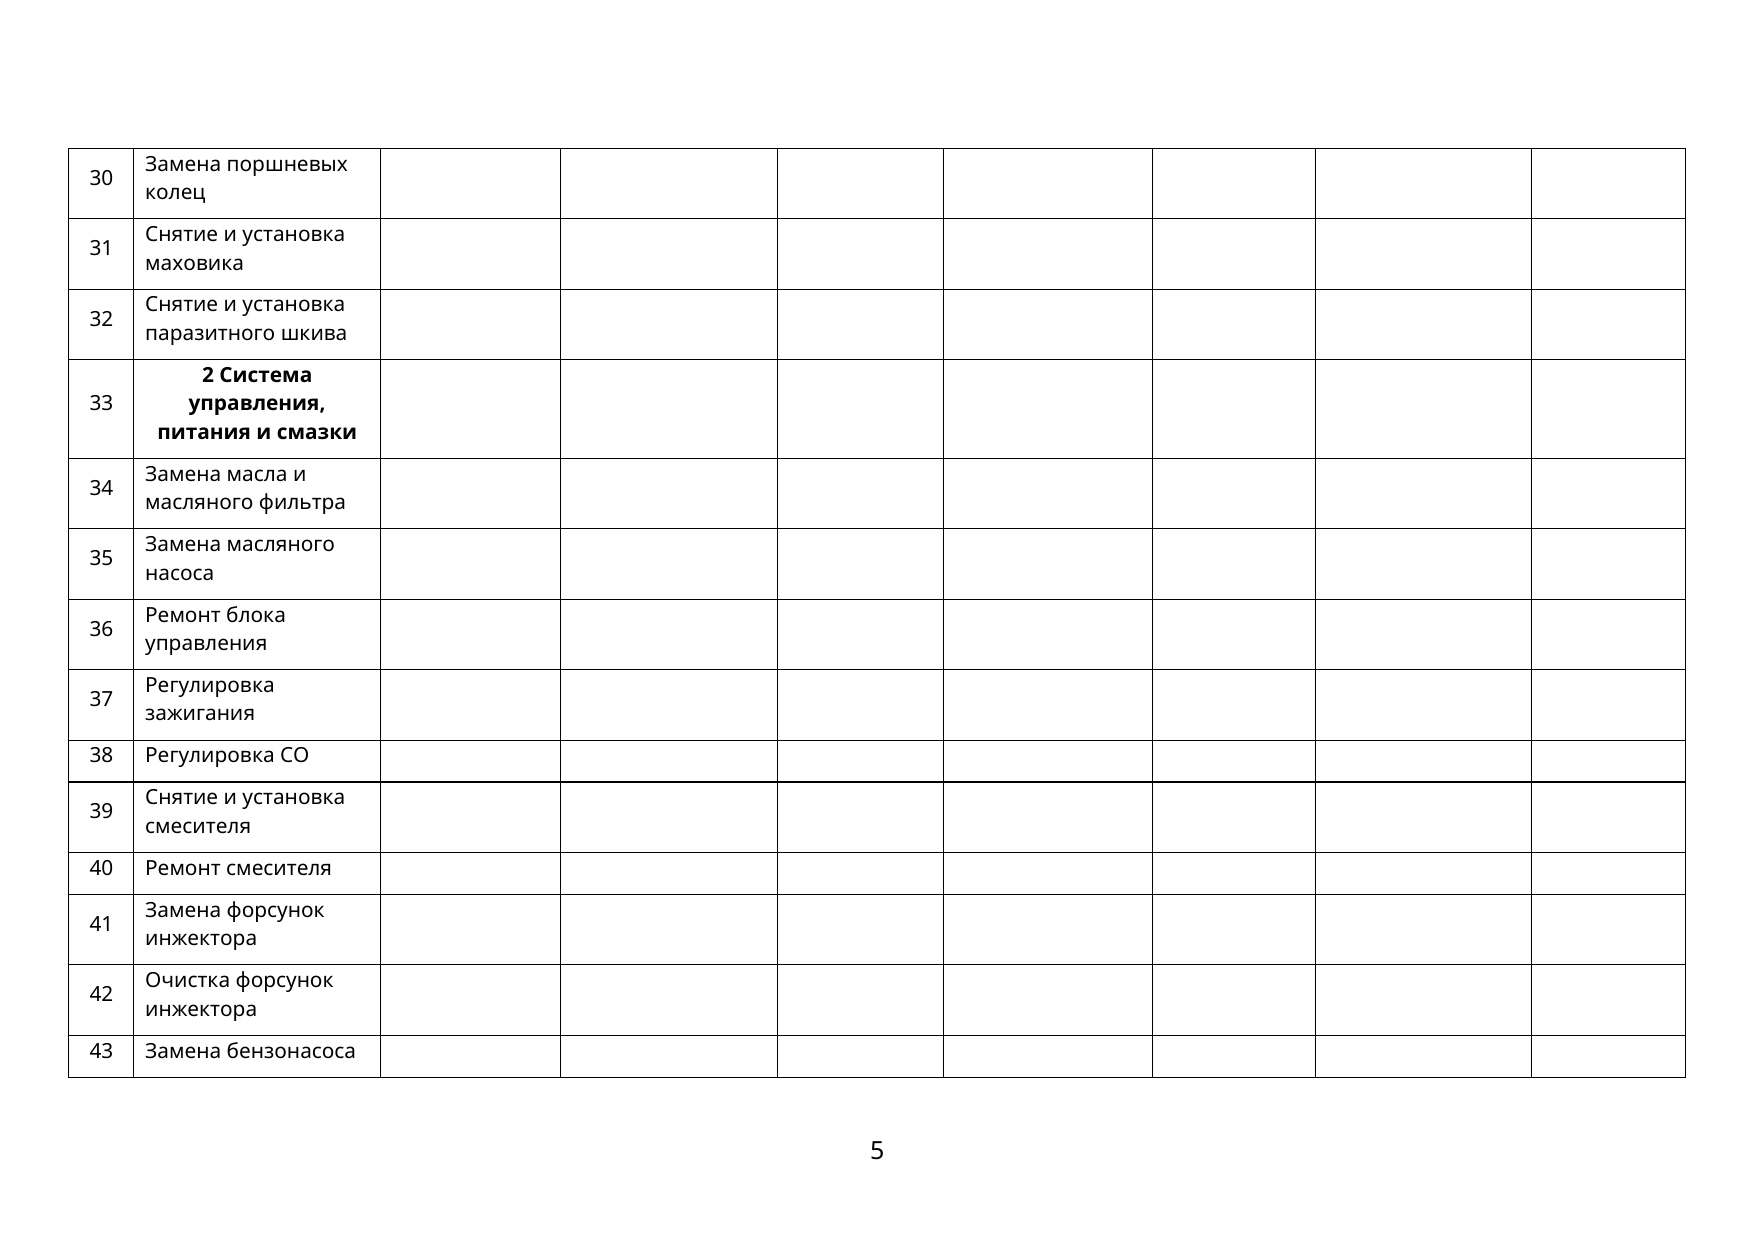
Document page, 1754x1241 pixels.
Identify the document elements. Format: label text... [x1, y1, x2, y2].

table_cell [778, 290, 943, 359]
table_cell 32 [69, 290, 133, 359]
table_cell Регулировка СО [134, 741, 380, 781]
table_cell [381, 853, 560, 894]
table_cell [381, 290, 560, 359]
table_cell [944, 741, 1152, 781]
table_cell [381, 219, 560, 288]
table_cell Снятие и установка смесителя [134, 783, 380, 852]
table_cell [1532, 600, 1685, 669]
table_cell [381, 600, 560, 669]
table_cell [561, 459, 777, 528]
table_cell [944, 149, 1152, 218]
table_cell Ремонт блока управления [134, 600, 380, 669]
table_cell [561, 290, 777, 359]
table_cell [944, 600, 1152, 669]
table_cell 38 [69, 741, 133, 781]
table_cell [561, 783, 777, 852]
table_cell 39 [69, 783, 133, 852]
table_cell [778, 459, 943, 528]
table_cell [561, 219, 777, 288]
table_cell [944, 1036, 1152, 1077]
table_cell [778, 360, 943, 458]
table_cell [778, 219, 943, 288]
table_cell [1316, 741, 1531, 781]
table_cell [381, 670, 560, 739]
table_cell Замена масла и масляного фильтра [134, 459, 380, 528]
table_cell 40 [69, 853, 133, 894]
table_cell Ремонт смесителя [134, 853, 380, 894]
table_cell 30 [69, 149, 133, 218]
table_cell [944, 853, 1152, 894]
table_cell [1316, 1036, 1531, 1077]
table_cell [778, 853, 943, 894]
table_cell [778, 149, 943, 218]
table_cell [1532, 853, 1685, 894]
table_cell [381, 1036, 560, 1077]
table_cell [944, 290, 1152, 359]
table_cell [1316, 895, 1531, 964]
table_cell [944, 459, 1152, 528]
table_cell [1153, 219, 1315, 288]
table_cell [944, 670, 1152, 739]
table_cell [561, 895, 777, 964]
table_cell [381, 149, 560, 218]
table_cell [778, 741, 943, 781]
table_cell [1532, 290, 1685, 359]
table_cell [1316, 149, 1531, 218]
table_cell [381, 459, 560, 528]
table_cell 2 Система управления, питания и смазки [134, 360, 380, 458]
table_cell 34 [69, 459, 133, 528]
table_cell [1532, 965, 1685, 1035]
table_cell 43 [69, 1036, 133, 1077]
table_cell [381, 360, 560, 458]
table_cell [1316, 529, 1531, 599]
table_cell [1153, 290, 1315, 359]
table_cell [778, 529, 943, 599]
table_cell [1532, 741, 1685, 781]
table_cell Очистка форсунок инжектора [134, 965, 380, 1035]
table_cell [944, 360, 1152, 458]
table_cell 41 [69, 895, 133, 964]
table_cell [561, 360, 777, 458]
table_cell [1153, 670, 1315, 739]
table_cell [1316, 459, 1531, 528]
table_cell Замена масляного насоса [134, 529, 380, 599]
table_cell 35 [69, 529, 133, 599]
table_cell [561, 741, 777, 781]
table_cell [1316, 290, 1531, 359]
table_cell [381, 529, 560, 599]
table_cell [944, 965, 1152, 1035]
table_cell [778, 1036, 943, 1077]
table_cell [944, 219, 1152, 288]
table_cell Замена бензонасоса [134, 1036, 380, 1077]
table_cell [1532, 895, 1685, 964]
table_cell Замена форсунок инжектора [134, 895, 380, 964]
table_cell 42 [69, 965, 133, 1035]
table_cell [1153, 965, 1315, 1035]
table_cell [1532, 529, 1685, 599]
table_cell [561, 1036, 777, 1077]
table_cell 36 [69, 600, 133, 669]
table_cell [1532, 783, 1685, 852]
table_cell [1316, 219, 1531, 288]
table_cell Снятие и установка маховика [134, 219, 380, 288]
table_cell [561, 670, 777, 739]
table_cell [1532, 459, 1685, 528]
table_cell [1316, 965, 1531, 1035]
table_cell [1153, 600, 1315, 669]
table_cell [1532, 1036, 1685, 1077]
table_cell [778, 783, 943, 852]
table_cell [1153, 783, 1315, 852]
table_cell 37 [69, 670, 133, 739]
table_cell [1316, 360, 1531, 458]
table_cell [778, 670, 943, 739]
table_cell Регулировка зажигания [134, 670, 380, 739]
table_cell [778, 895, 943, 964]
table_cell [1532, 360, 1685, 458]
table_cell [778, 965, 943, 1035]
table_cell [1316, 853, 1531, 894]
table_cell [1153, 741, 1315, 781]
table_cell Замена поршневых колец [134, 149, 380, 218]
table_cell [1153, 149, 1315, 218]
table_cell [1316, 670, 1531, 739]
table_cell [561, 529, 777, 599]
table_cell 31 [69, 219, 133, 288]
table_cell [1153, 895, 1315, 964]
table_cell [1153, 1036, 1315, 1077]
table_cell [381, 965, 560, 1035]
table_cell [944, 783, 1152, 852]
table_cell [1153, 459, 1315, 528]
table_cell [1532, 149, 1685, 218]
table_cell [381, 895, 560, 964]
table_cell [1316, 783, 1531, 852]
table_cell [944, 529, 1152, 599]
table_cell [381, 783, 560, 852]
table_cell [1153, 360, 1315, 458]
table_cell [561, 853, 777, 894]
table_cell 33 [69, 360, 133, 458]
table_cell [778, 600, 943, 669]
table_cell Снятие и установка паразитного шкива [134, 290, 380, 359]
table_cell [381, 741, 560, 781]
table_cell [1153, 853, 1315, 894]
table_cell [561, 149, 777, 218]
table_cell [561, 600, 777, 669]
table_cell [1153, 529, 1315, 599]
table_cell [561, 965, 777, 1035]
table_cell [1532, 219, 1685, 288]
table_cell [944, 895, 1152, 964]
table_cell [1316, 600, 1531, 669]
table_cell [1532, 670, 1685, 739]
